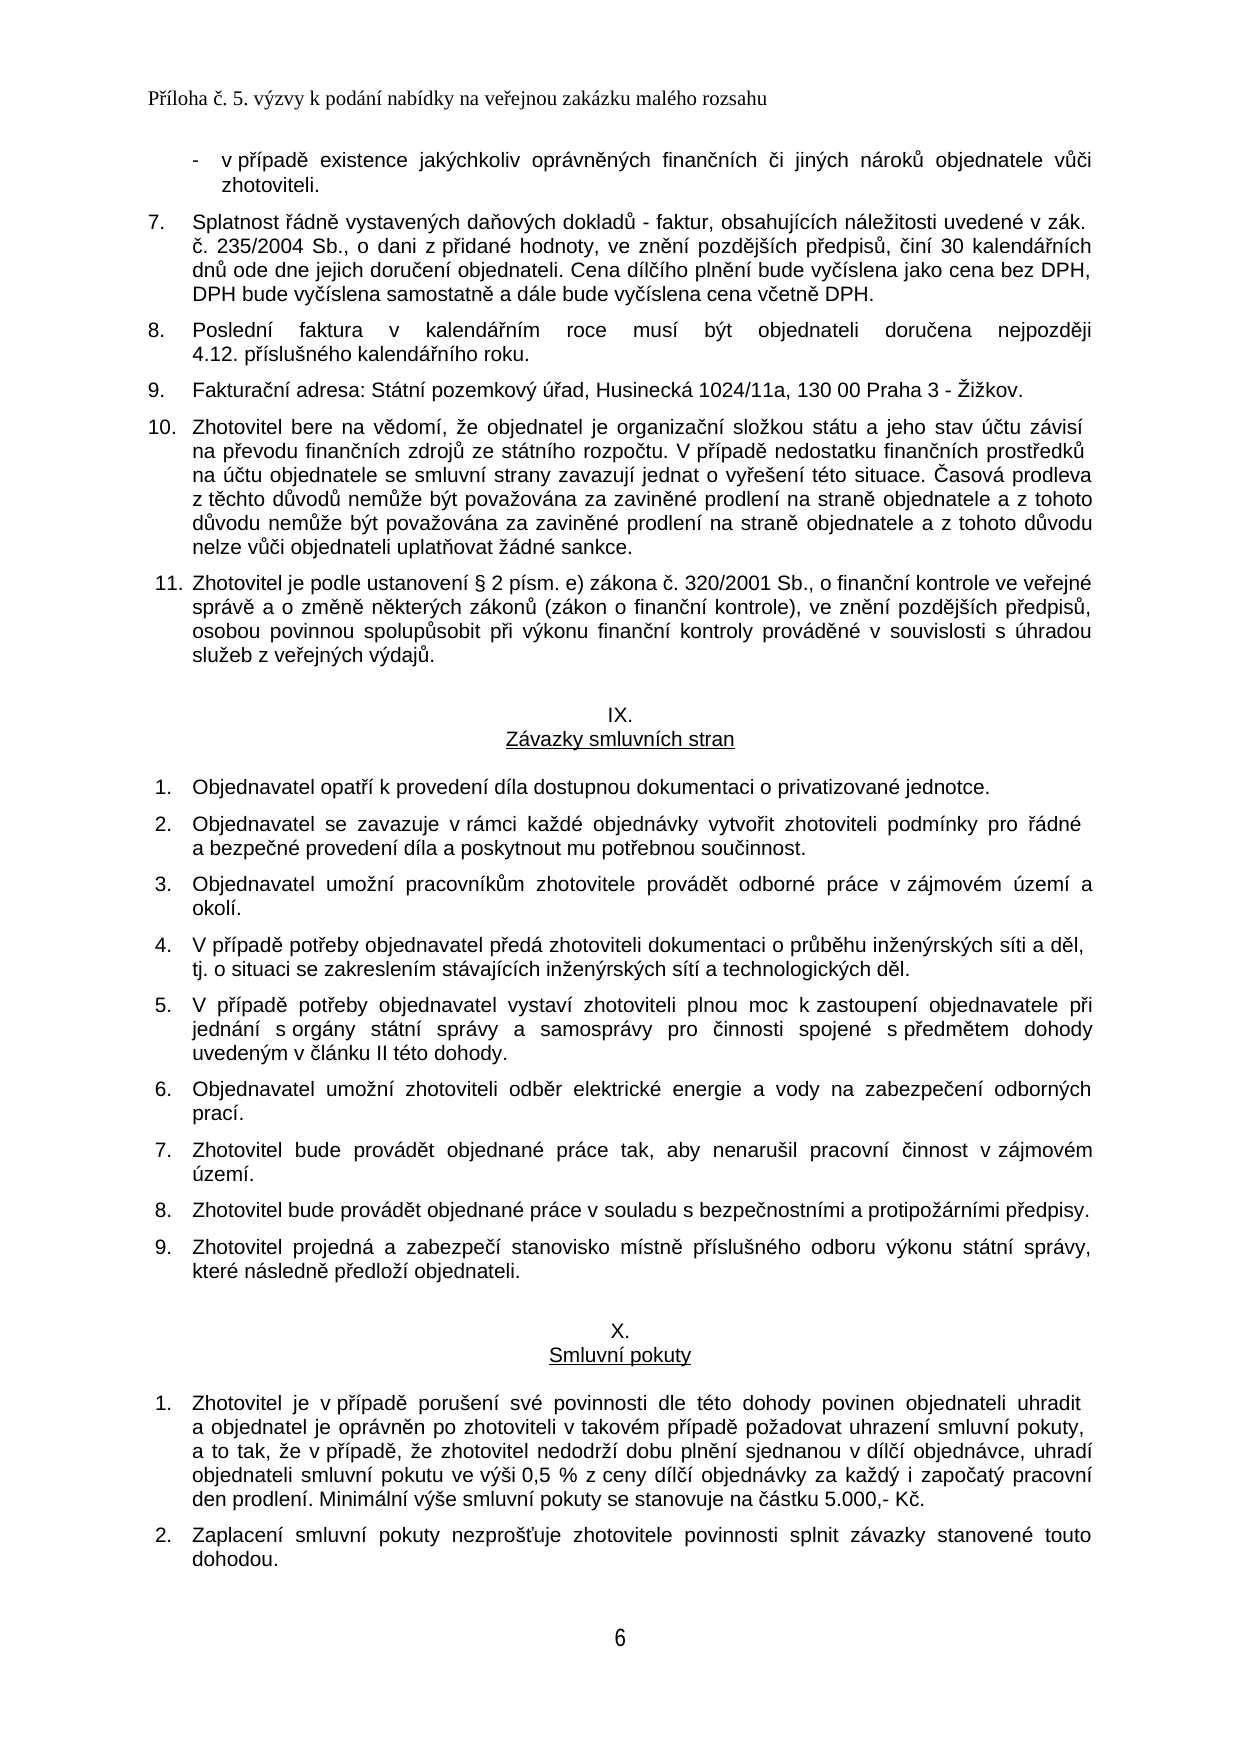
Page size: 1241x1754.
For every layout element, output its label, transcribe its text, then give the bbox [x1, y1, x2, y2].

list Zhotovitel bere na vědomí, že objednatel je organizační složkou státu a jeho stav účtu závisí na převodu finančních zdrojů ze státního rozpočtu. V případě nedostatku finančních prostředků na účtu objednatele se smluvní strany zavazují jednat o vyřešení této situace. Časová prodleva z těchto důvodů nemůže být považována za zaviněné prodlení na straně objednatele a z tohoto důvodu nemůže být považována za zaviněné prodlení na straně objednatele a z tohoto důvodu nelze vůči objednateli uplatňovat žádné sankce. [148, 415, 1093, 558]
text X. [148, 1319, 1093, 1343]
text Závazky smluvních stran [148, 727, 1093, 751]
list Objednavatel umožní pracovníkům zhotovitele provádět odborné práce v zájmovém území a okolí. [154, 872, 1093, 920]
list Zhotovitel bude provádět objednané práce tak, aby nenarušil pracovní činnost v zájmovém území. [154, 1138, 1093, 1186]
list Zaplacení smluvní pokuty nezprošťuje zhotovitele povinnosti splnit závazky stanovené touto dohodou. [155, 1523, 1093, 1571]
list Poslední faktura v kalendářním roce musí být objednateli doručena nejpozději 4.12. příslušného kalendářního roku. [148, 318, 1093, 366]
list Objednavatel opatří k provedení díla dostupnou dokumentaci o privatizované jednotce. [154, 775, 1093, 799]
list V případě potřeby objednavatel vystaví zhotoviteli plnou moc k zastoupení objednavatele při jednání s orgány státní správy a samosprávy pro činnosti spojené s předmětem dohody uvedeným v článku II této dohody. [154, 993, 1093, 1065]
list Zhotovitel je podle ustanovení § 2 písm. e) zákona č. 320/2001 Sb., o finanční kontrole ve veřejné správě a o změně některých zákonů (zákon o finanční kontrole), ve znění pozdějších předpisů, osobou povinnou spolupůsobit při výkonu finanční kontroly prováděné v souvislosti s úhradou služeb z veřejných výdajů. [154, 571, 1093, 667]
text Smluvní pokuty [148, 1343, 1093, 1367]
list v případě existence jakýchkoliv oprávněných finančních či jiných nároků objednatele vůči zhotoviteli. [192, 148, 1093, 197]
list Objednavatel se zavazuje v rámci každé objednávky vytvořit zhotoviteli podmínky pro řádné a bezpečné provedení díla a poskytnout mu potřebnou součinnost. [154, 812, 1093, 859]
list Zhotovitel je v případě porušení své povinnosti dle této dohody povinen objednateli uhradit a objednatel je oprávněn po zhotoviteli v takovém případě požadovat uhrazení smluvní pokuty, a to tak, že v případě, že zhotovitel nedodrží dobu plnění sjednanou v dílčí objednávce, uhradí objednateli smluvní pokutu ve výši 0,5 % z ceny dílčí objednávky za každý i započatý pracovní den prodlení. Minimální výše smluvní pokuty se stanovuje na částku 5.000,- Kč. [155, 1391, 1093, 1511]
list Zhotovitel bude provádět objednané práce v souladu s bezpečnostními a protipožárními předpisy. [154, 1198, 1093, 1222]
list Splatnost řádně vystavených daňových dokladů - faktur, obsahujících náležitosti uvedené v zák. č. 235/2004 Sb., o dani z přidané hodnoty, ve znění pozdějších předpisů, činí 30 kalendářních dnů ode dne jejich doručení objednateli. Cena dílčího plnění bude vyčíslena jako cena bez DPH, DPH bude vyčíslena samostatně a dále bude vyčíslena cena včetně DPH. [148, 209, 1093, 305]
list V případě potřeby objednavatel předá zhotoviteli dokumentaci o průběhu inženýrských síti a děl, tj. o situaci se zakreslením stávajících inženýrských sítí a technologických děl. [154, 932, 1093, 980]
list Zhotovitel projedná a zabezpečí stanovisko místně příslušného odboru výkonu státní správy, které následně předloží objednateli. [154, 1234, 1093, 1282]
list Objednavatel umožní zhotoviteli odběr elektrické energie a vody na zabezpečení odborných prací. [154, 1077, 1093, 1125]
text IX. [148, 703, 1093, 727]
list Fakturační adresa: Státní pozemkový úřad, Husinecká 1024/11a, 130 00 Praha 3 - Žižkov. [148, 378, 1093, 402]
